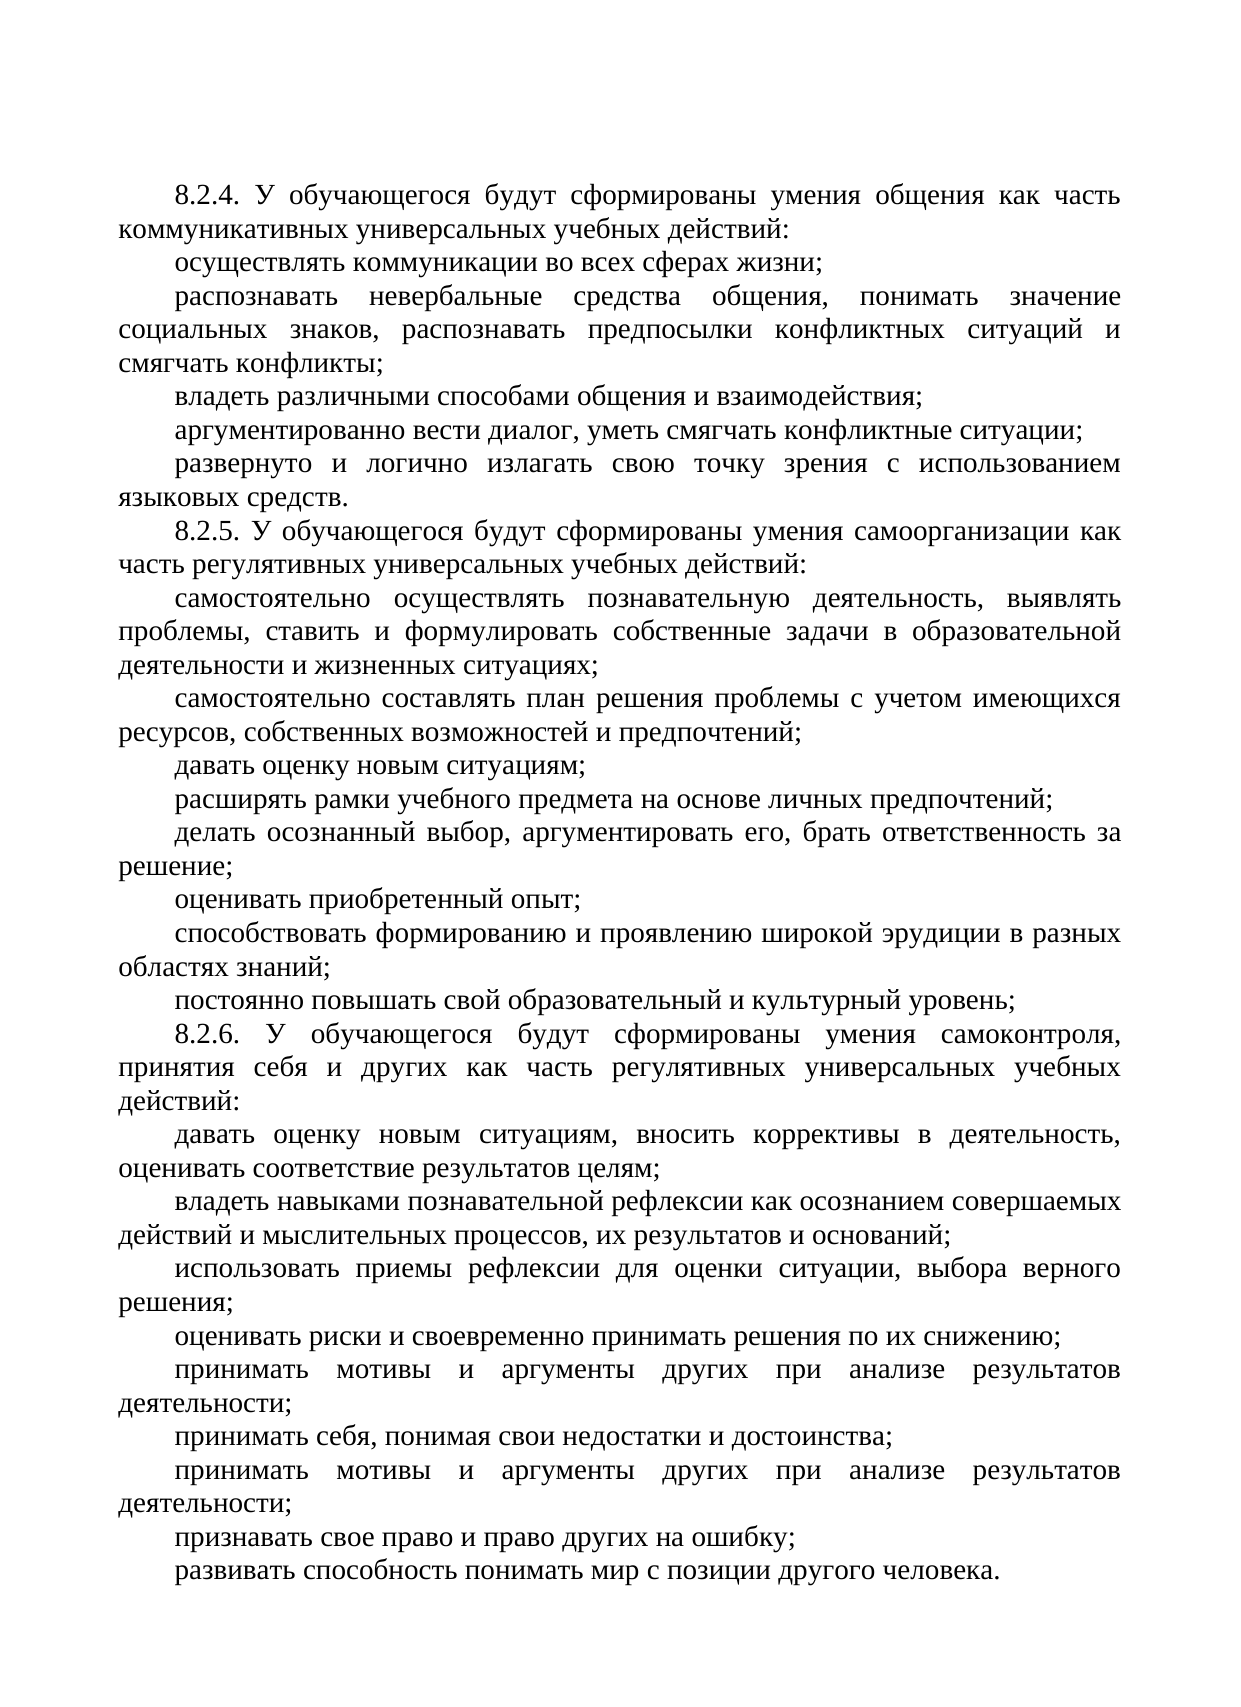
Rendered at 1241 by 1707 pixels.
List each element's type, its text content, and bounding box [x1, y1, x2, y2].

text аргументированно вести диалог, уметь смягчать конфликтные ситуации; [118, 412, 1122, 446]
text осуществлять коммуникации во всех сферах жизни; [118, 244, 1122, 278]
text оценивать риски и своевременно принимать решения по их снижению; [118, 1318, 1122, 1351]
text самостоятельно составлять план решения проблемы с учетом имеющихся ресурсов, собственных возможностей и предпочтений; [118, 680, 1122, 747]
text владеть навыками познавательной рефлексии как осознанием совершаемых действий и мыслительных процессов, их результатов и оснований; [118, 1183, 1122, 1251]
text 8.2.4. У обучающегося будут сформированы умения общения как часть коммуникативных универсальных учебных действий: [118, 177, 1122, 244]
text давать оценку новым ситуациям; [118, 747, 1122, 781]
text распознавать невербальные средства общения, понимать значение социальных знаков, распознавать предпосылки конфликтных ситуаций и смягчать конфликты; [118, 278, 1122, 378]
text самостоятельно осуществлять познавательную деятельность, выявлять проблемы, ставить и формулировать собственные задачи в образовательной деятельности и жизненных ситуациях; [118, 580, 1122, 680]
text оценивать приобретенный опыт; [118, 882, 1122, 915]
text развернуто и логично излагать свою точку зрения с использованием языковых средств. [118, 446, 1122, 513]
text принимать себя, понимая свои недостатки и достоинства; [118, 1418, 1122, 1452]
text постоянно повышать свой образовательный и культурный уровень; [118, 982, 1122, 1016]
text принимать мотивы и аргументы других при анализе результатов деятельности; [118, 1452, 1122, 1519]
text 8.2.6. У обучающегося будут сформированы умения самоконтроля, принятия себя и других как часть регулятивных универсальных учебных действий: [118, 1016, 1122, 1116]
text принимать мотивы и аргументы других при анализе результатов деятельности; [118, 1351, 1122, 1418]
text давать оценку новым ситуациям, вносить коррективы в деятельность, оценивать соответствие результатов целям; [118, 1116, 1122, 1183]
text расширять рамки учебного предмета на основе личных предпочтений; [118, 781, 1122, 814]
text владеть различными способами общения и взаимодействия; [118, 378, 1122, 412]
text 8.2.5. У обучающегося будут сформированы умения самоорганизации как часть регулятивных универсальных учебных действий: [118, 513, 1122, 580]
text признавать свое право и право других на ошибку; [118, 1519, 1122, 1552]
text делать осознанный выбор, аргументировать его, брать ответственность за решение; [118, 814, 1122, 882]
text развивать способность понимать мир с позиции другого человека. [118, 1552, 1122, 1586]
text использовать приемы рефлексии для оценки ситуации, выбора верного решения; [118, 1251, 1122, 1318]
text способствовать формированию и проявлению широкой эрудиции в разных областях знаний; [118, 915, 1122, 982]
